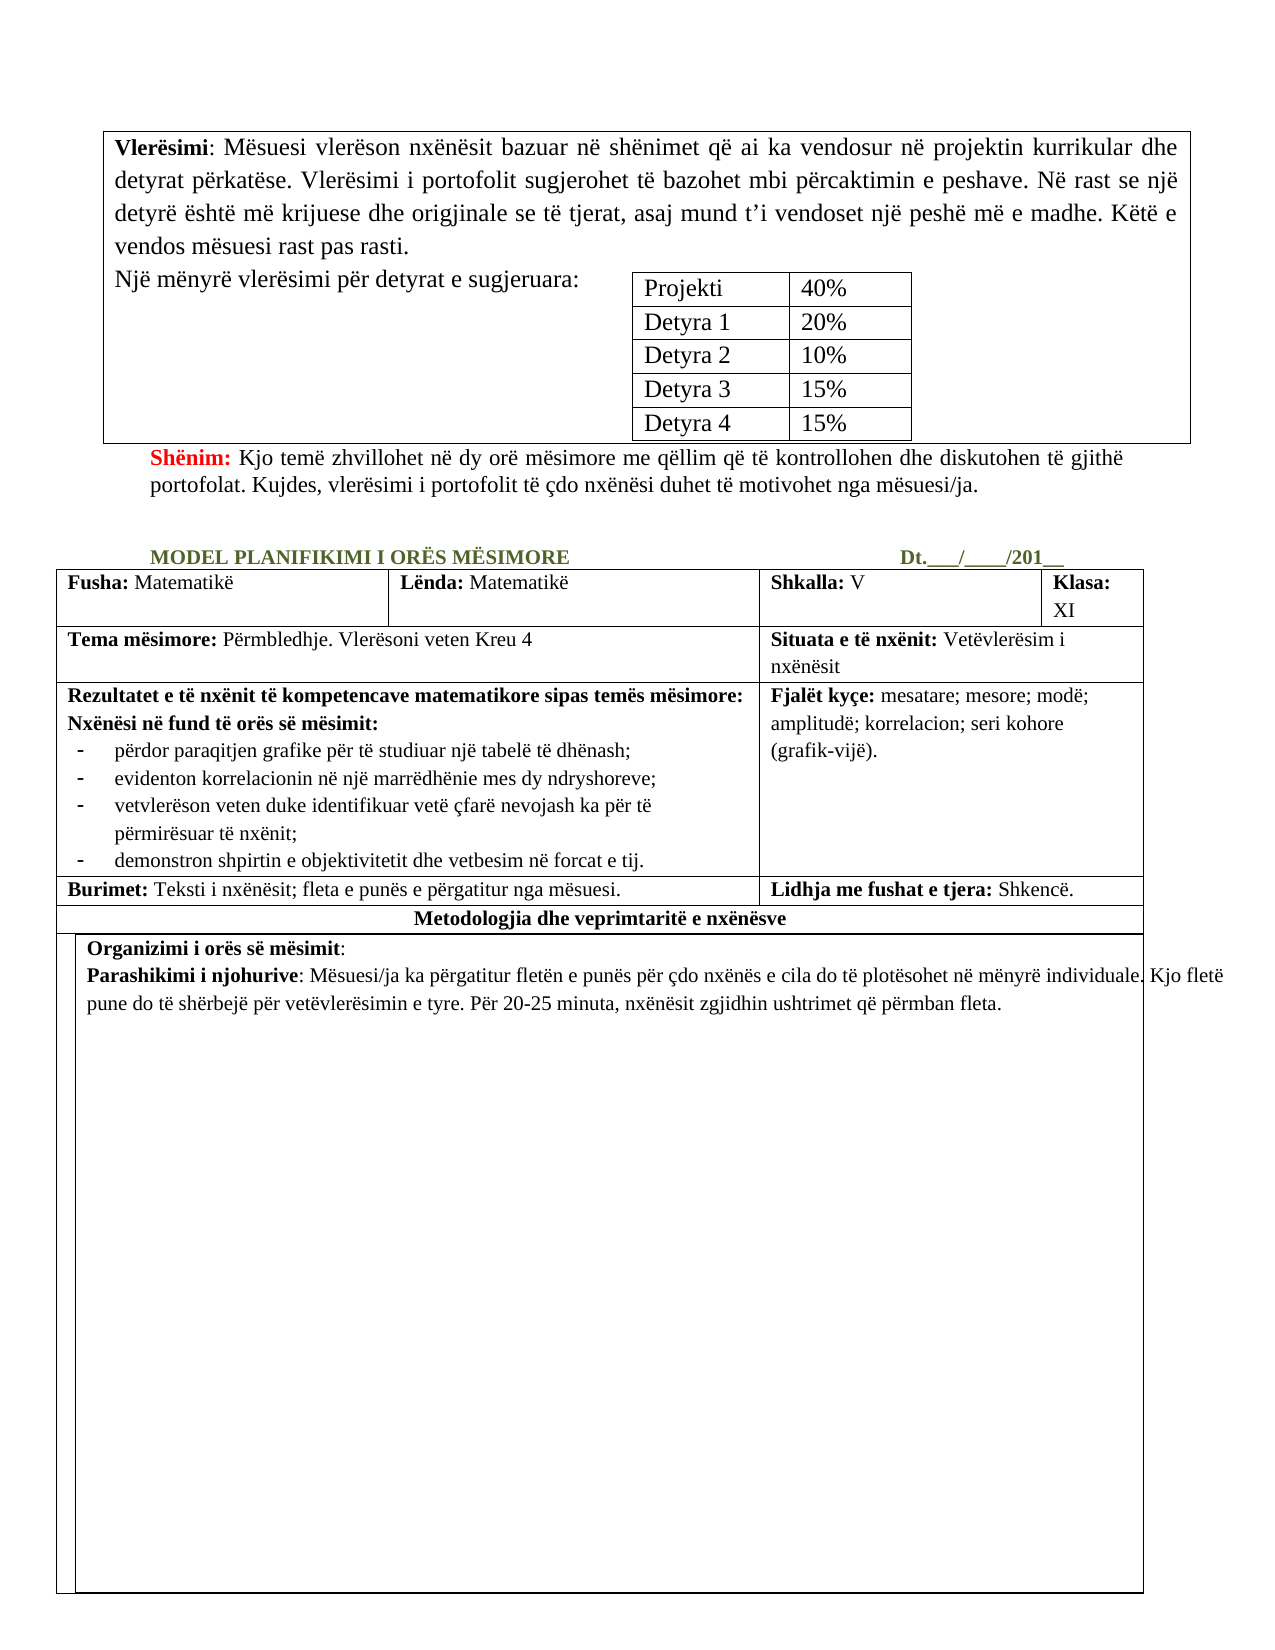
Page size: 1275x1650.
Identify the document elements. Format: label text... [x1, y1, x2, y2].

table_header Shkalla: V [760, 570, 1041, 626]
table_cell Rezultatet e të nxënit të kompetencave matematikore sipas temës mësimore: Nxënësi në fund të orës së mësimit: përdor paraqitjen grafike për të studiuar një tabelë të dhënash; evidenton korrelacionin në një marrëdhënie mes dy ndryshoreve; vetvlerëson veten duke identifikuar vetë çfarë nevojash ka për të përmirësuar të nxënit; demonstron shpirtin e objektivitetit dhe vetbesim në forcat e tij. [57, 683, 759, 876]
table_cell Fjalët kyçe: mesatare; mesore; modë; amplitudë; korrelacion; seri kohore (grafik-vijë). [760, 683, 1143, 876]
table_cell Lidhja me fushat e tjera: Shkencë. [760, 877, 1143, 905]
text Shënim: Kjo temë zhvillohet në dy orë mësimore me qëllim që të kontrollohen dhe diskutohen të gjithë portofolat. Kujdes, vlerësimi i portofolit të çdo nxënësi duhet të motivohet nga mësuesi/ja. [150, 444, 1125, 497]
table_cell [76, 935, 1143, 1592]
table_header Lënda: Matematikë [389, 570, 759, 626]
table_header Fusha: Matematikë [57, 570, 388, 626]
table_header Klasa: XI [1042, 570, 1143, 626]
table_cell [57, 934, 75, 1593]
text MODEL PLANIFIKIMI I ORËS MËSIMORE Dt.___/____/201__ [150, 545, 1125, 569]
table_cell Burimet: Teksti i nxënësit; fleta e punës e përgatitur nga mësuesi. [57, 877, 759, 905]
table_cell Vlerësimi: Mësuesi vlerëson nxënësit bazuar në shënimet që ai ka vendosur në projektin kurrikular dhe detyrat përkatëse. Vlerësimi i portofolit sugjerohet të bazohet mbi përcaktimin e peshave. Në rast se një detyrë është më krijuese dhe origjinale se të tjerat, asaj mund t’i vendoset një peshë më e madhe. Këtë e vendos mësuesi rast pas rasti. Një mënyrë vlerësimi për detyrat e sugjeruara: [104, 132, 1190, 443]
table_cell Metodologjia dhe veprimtaritë e nxënësve [57, 906, 1143, 933]
table_cell Tema mësimore: Përmbledhje. Vlerësoni veten Kreu 4 [57, 627, 759, 682]
table_cell Situata e të nxënit: Vetëvlerësim i nxënësit [760, 627, 1143, 682]
